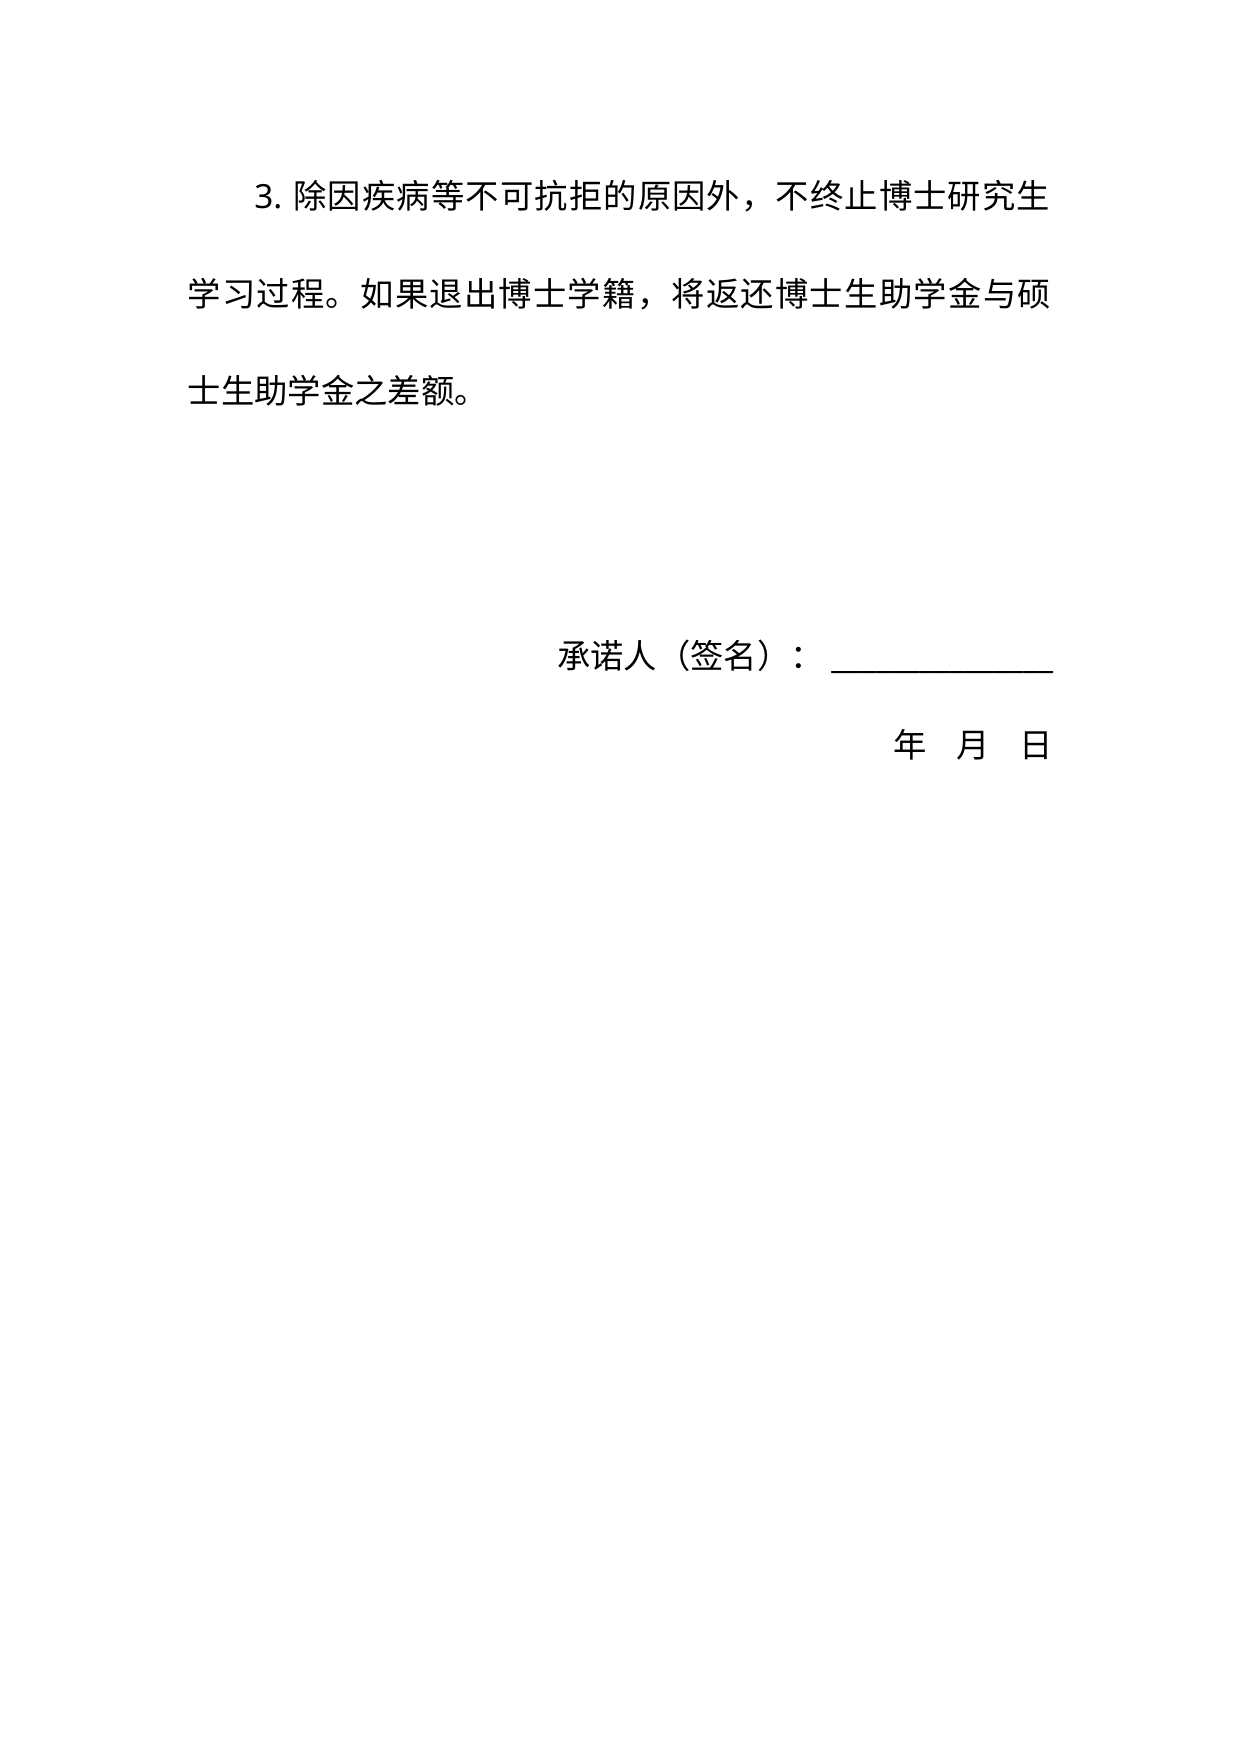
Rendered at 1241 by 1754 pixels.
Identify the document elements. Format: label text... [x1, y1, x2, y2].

text 3. 除因疾病等不可抗拒的原因外，不终止博士研究生学习过程。如果退出博士学籍，将返还博士生助学金与硕士生助学金之差额。 [187, 162, 1053, 422]
text 年 月 日 [187, 711, 1053, 776]
text 承诺人（签名）： _______________ [187, 621, 1053, 686]
